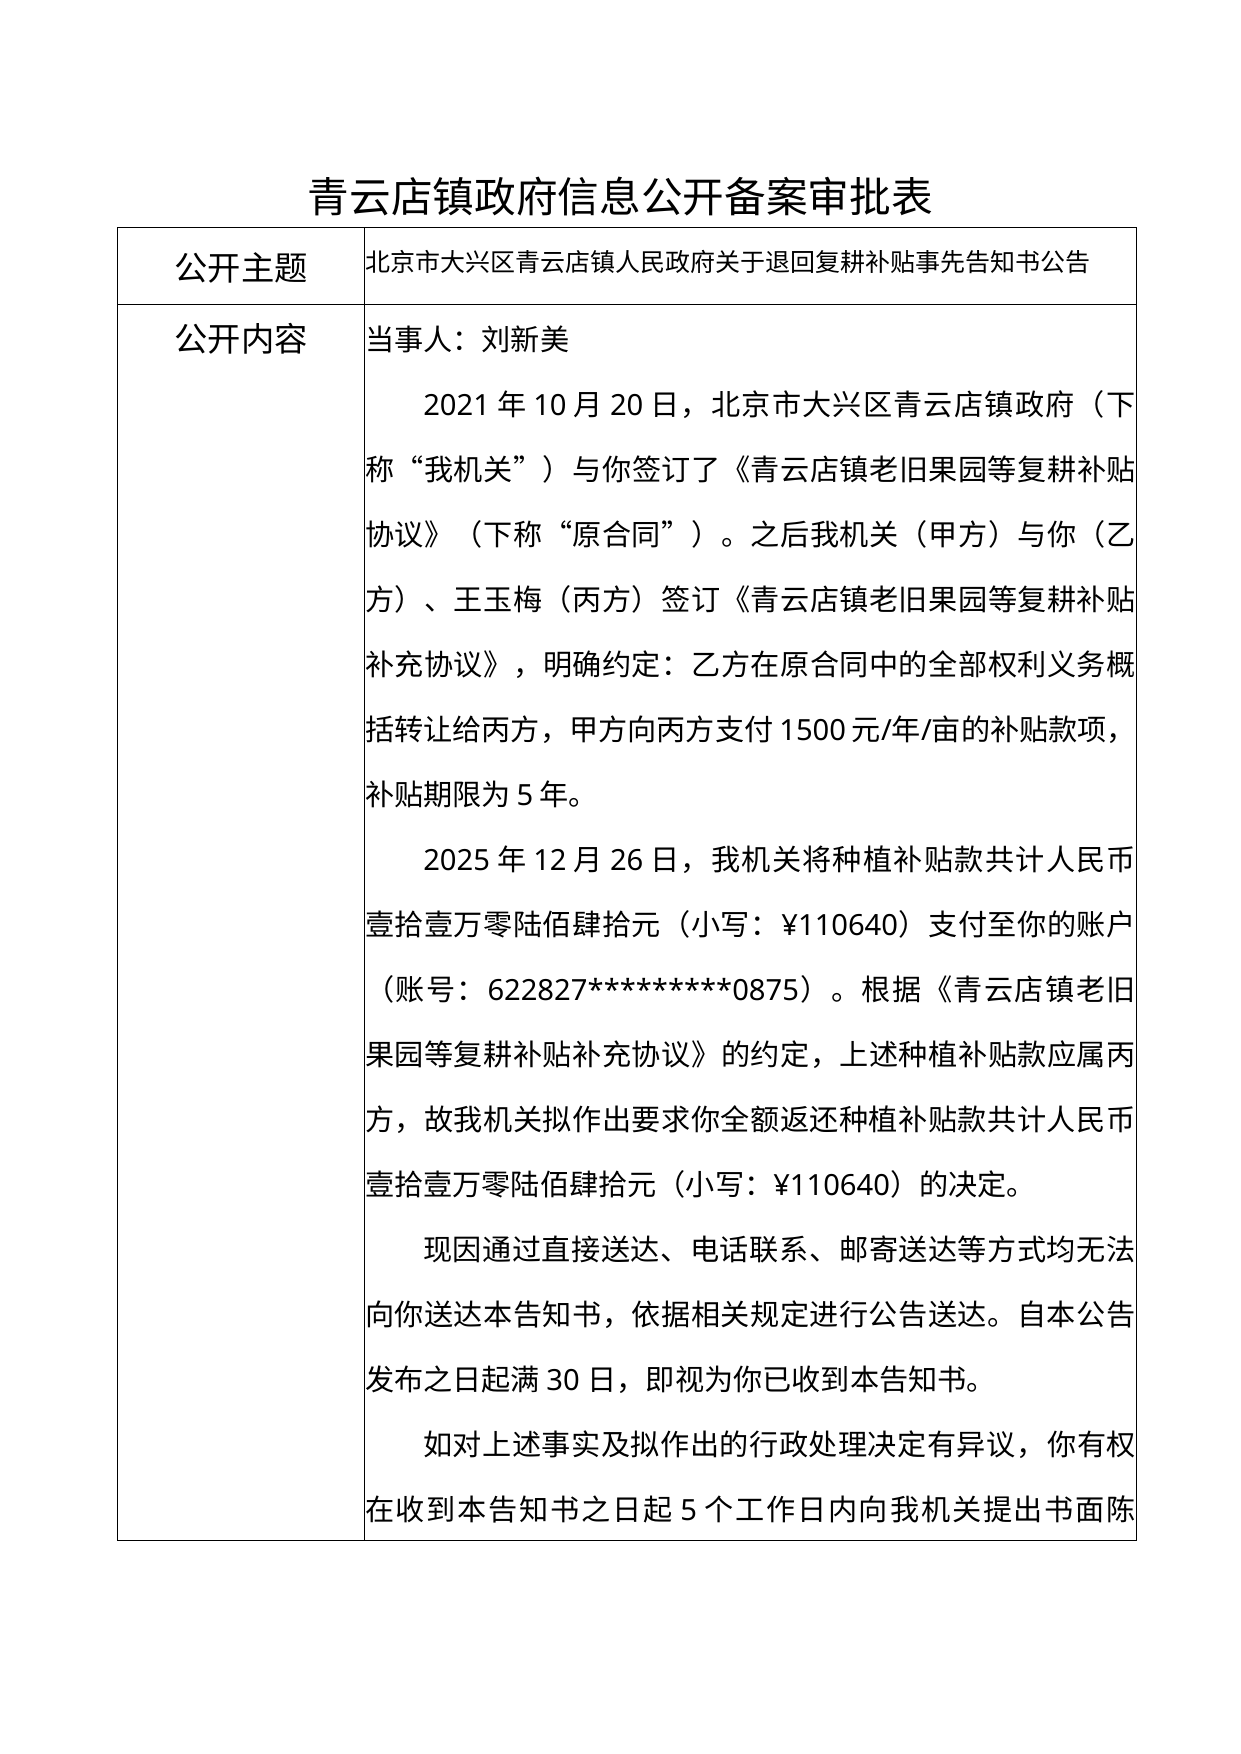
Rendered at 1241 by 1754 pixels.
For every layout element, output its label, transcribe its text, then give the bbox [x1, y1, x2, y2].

table_header 公开主题 [118, 228, 364, 304]
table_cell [365, 305, 1136, 1540]
table_header 北京市大兴区青云店镇人民政府关于退回复耕补贴事先告知书公告 [365, 228, 1136, 304]
table_cell 公开内容 [118, 305, 364, 1540]
text 青云店镇政府信息公开备案审批表 [177, 162, 1063, 227]
